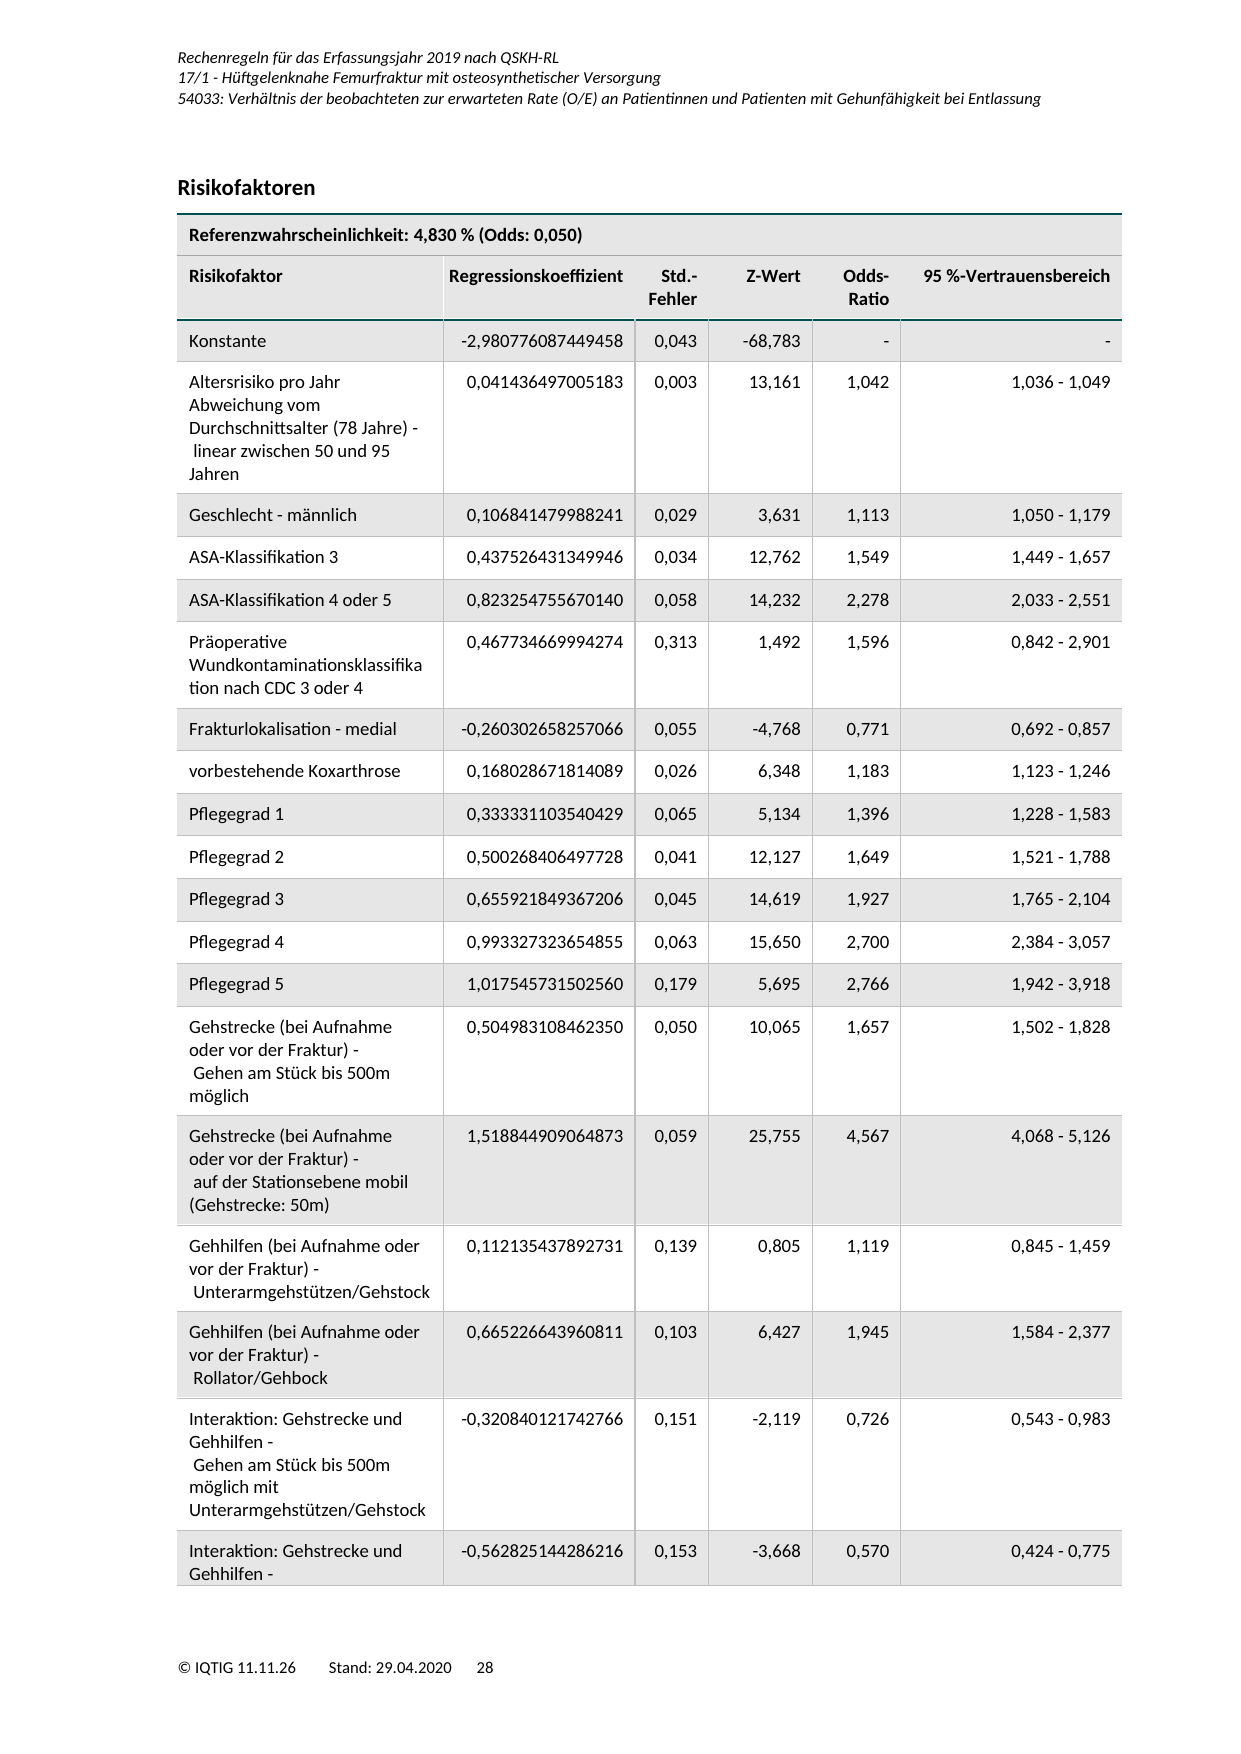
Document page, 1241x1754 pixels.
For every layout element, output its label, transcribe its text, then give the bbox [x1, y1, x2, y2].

table_cell 0,055 [636, 709, 708, 750]
table_cell Risikofaktor [177, 256, 443, 318]
table_cell 1,945 [813, 1312, 900, 1397]
table_cell vorbestehende Koxarthrose [177, 751, 443, 793]
table_cell 2,278 [813, 580, 900, 621]
table_cell 0,041 [636, 836, 708, 878]
table_cell -2,980776087449458 [444, 321, 634, 361]
table_cell Pflegegrad 2 [177, 836, 443, 878]
table_cell Pflegegrad 5 [177, 964, 443, 1006]
table_cell -3,668 [709, 1531, 812, 1585]
table_cell 0,179 [636, 964, 708, 1006]
table_cell 3,631 [709, 494, 812, 536]
table_cell Gehstrecke (bei Aufnahme oder vor der Fraktur) - auf der Stationsebene mobil (Gehstrecke: 50m) [177, 1116, 443, 1224]
table_cell 0,103 [636, 1312, 708, 1397]
table_cell 1,017545731502560 [444, 964, 634, 1006]
table_cell Altersrisiko pro Jahr Abweichung vom Durchschnittsalter (78 Jahre) - linear zwischen 50 und 95 Jahren [177, 362, 443, 493]
table_cell 25,755 [709, 1116, 812, 1224]
table_cell 0,065 [636, 794, 708, 835]
table_cell 2,766 [813, 964, 900, 1006]
table_cell 2,033 - 2,551 [901, 580, 1122, 621]
table_cell - [813, 321, 900, 361]
table_cell Std.- Fehler [635, 256, 709, 318]
table_cell 4,567 [813, 1116, 900, 1224]
table_cell 4,068 - 5,126 [901, 1116, 1122, 1224]
table_cell 5,695 [709, 964, 812, 1006]
table_cell 1,657 [813, 1007, 900, 1115]
table_cell -0,562825144286216 [444, 1531, 634, 1585]
table_cell 0,842 - 2,901 [901, 622, 1122, 708]
table_cell 1,584 - 2,377 [901, 1312, 1122, 1397]
table_cell 0,504983108462350 [444, 1007, 634, 1115]
table_cell -0,260302658257066 [444, 709, 634, 750]
table_cell 0,026 [636, 751, 708, 793]
table_cell 0,112135437892731 [444, 1226, 634, 1311]
table_cell Pflegegrad 3 [177, 879, 443, 921]
table_cell 1,183 [813, 751, 900, 793]
table_cell 0,151 [636, 1399, 708, 1530]
table_cell 0,029 [636, 494, 708, 536]
table_cell 12,127 [709, 836, 812, 878]
table_cell Frakturlokalisation - medial [177, 709, 443, 750]
table_cell 0,139 [636, 1226, 708, 1311]
table_cell 1,765 - 2,104 [901, 879, 1122, 921]
table_cell 1,492 [709, 622, 812, 708]
table_cell 1,518844909064873 [444, 1116, 634, 1224]
table_cell 2,384 - 3,057 [901, 922, 1122, 963]
table_cell ASA-Klassifikation 3 [177, 537, 443, 578]
table_cell 6,427 [709, 1312, 812, 1397]
table_header Referenzwahrscheinlichkeit: 4,830 % (Odds: 0,050) [177, 215, 1122, 255]
table_cell -4,768 [709, 709, 812, 750]
table_cell Gehstrecke (bei Aufnahme oder vor der Fraktur) - Gehen am Stück bis 500m möglich [177, 1007, 443, 1115]
table_cell 1,119 [813, 1226, 900, 1311]
table_cell 1,927 [813, 879, 900, 921]
table_cell 14,619 [709, 879, 812, 921]
table_cell 0,059 [636, 1116, 708, 1224]
table_cell 0,665226643960811 [444, 1312, 634, 1397]
table_cell 1,449 - 1,657 [901, 537, 1122, 578]
table_cell 1,050 - 1,179 [901, 494, 1122, 536]
table_cell 0,045 [636, 879, 708, 921]
table_cell -0,320840121742766 [444, 1399, 634, 1530]
table_cell 1,649 [813, 836, 900, 878]
table_cell 0,153 [636, 1531, 708, 1585]
table_cell Präoperative Wundkontaminationsklassifikation nach CDC 3 oder 4 [177, 622, 443, 708]
table_cell Interaktion: Gehstrecke und Gehhilfen - Gehen am Stück bis 500m möglich mit Unterarmgehstützen/Gehstock [177, 1399, 443, 1530]
table_cell -2,119 [709, 1399, 812, 1530]
table_cell 5,134 [709, 794, 812, 835]
text Risikofaktoren [177, 173, 1122, 201]
table_cell 0,993327323654855 [444, 922, 634, 963]
table_cell 0,805 [709, 1226, 812, 1311]
table_cell 0,168028671814089 [444, 751, 634, 793]
table_cell 0,043 [636, 321, 708, 361]
table_cell 6,348 [709, 751, 812, 793]
table_cell 0,313 [636, 622, 708, 708]
table_cell 95 %-Vertrauensbereich [901, 256, 1122, 318]
table_cell 2,700 [813, 922, 900, 963]
table_cell 0,034 [636, 537, 708, 578]
table_cell 0,845 - 1,459 [901, 1226, 1122, 1311]
table_cell 15,650 [709, 922, 812, 963]
table_cell Konstante [177, 321, 443, 361]
table_cell 0,063 [636, 922, 708, 963]
table_cell Pflegegrad 1 [177, 794, 443, 835]
table_cell Gehhilfen (bei Aufnahme oder vor der Fraktur) - Rollator/Gehbock [177, 1312, 443, 1397]
table_cell 0,424 - 0,775 [901, 1531, 1122, 1585]
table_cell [177, 1531, 443, 1585]
table_cell 1,596 [813, 622, 900, 708]
table_cell Gehhilfen (bei Aufnahme oder vor der Fraktur) - Unterarmgehstützen/Gehstock [177, 1226, 443, 1311]
table_cell -68,783 [709, 321, 812, 361]
table_cell 1,042 [813, 362, 900, 493]
table_cell 0,823254755670140 [444, 580, 634, 621]
table_cell 12,762 [709, 537, 812, 578]
table_cell 0,050 [636, 1007, 708, 1115]
table_cell 1,942 - 3,918 [901, 964, 1122, 1006]
table_cell Z-Wert [709, 256, 812, 318]
table_cell ASA-Klassifikation 4 oder 5 [177, 580, 443, 621]
table_cell 1,228 - 1,583 [901, 794, 1122, 835]
table_cell 0,333331103540429 [444, 794, 634, 835]
table_cell 1,036 - 1,049 [901, 362, 1122, 493]
table_cell 0,467734669994274 [444, 622, 634, 708]
table_cell 1,502 - 1,828 [901, 1007, 1122, 1115]
table_cell 0,058 [636, 580, 708, 621]
table_cell 0,003 [636, 362, 708, 493]
table_cell 14,232 [709, 580, 812, 621]
table_cell 0,692 - 0,857 [901, 709, 1122, 750]
table_cell Geschlecht - männlich [177, 494, 443, 536]
table_cell 10,065 [709, 1007, 812, 1115]
table_cell 0,106841479988241 [444, 494, 634, 536]
table_cell 1,113 [813, 494, 900, 536]
table_cell 0,771 [813, 709, 900, 750]
table_cell 1,549 [813, 537, 900, 578]
table_cell 0,543 - 0,983 [901, 1399, 1122, 1530]
table_cell 1,123 - 1,246 [901, 751, 1122, 793]
table_cell 0,437526431349946 [444, 537, 634, 578]
table_cell Odds- Ratio [812, 256, 901, 318]
table_cell Regressionskoeffizient [444, 256, 635, 318]
table_cell 1,521 - 1,788 [901, 836, 1122, 878]
table_cell 0,041436497005183 [444, 362, 634, 493]
table_cell 1,396 [813, 794, 900, 835]
table_cell - [901, 321, 1122, 361]
table_cell Pflegegrad 4 [177, 922, 443, 963]
table_cell 0,726 [813, 1399, 900, 1530]
table_cell 13,161 [709, 362, 812, 493]
table_cell 0,655921849367206 [444, 879, 634, 921]
table_cell 0,570 [813, 1531, 900, 1585]
table_cell 0,500268406497728 [444, 836, 634, 878]
